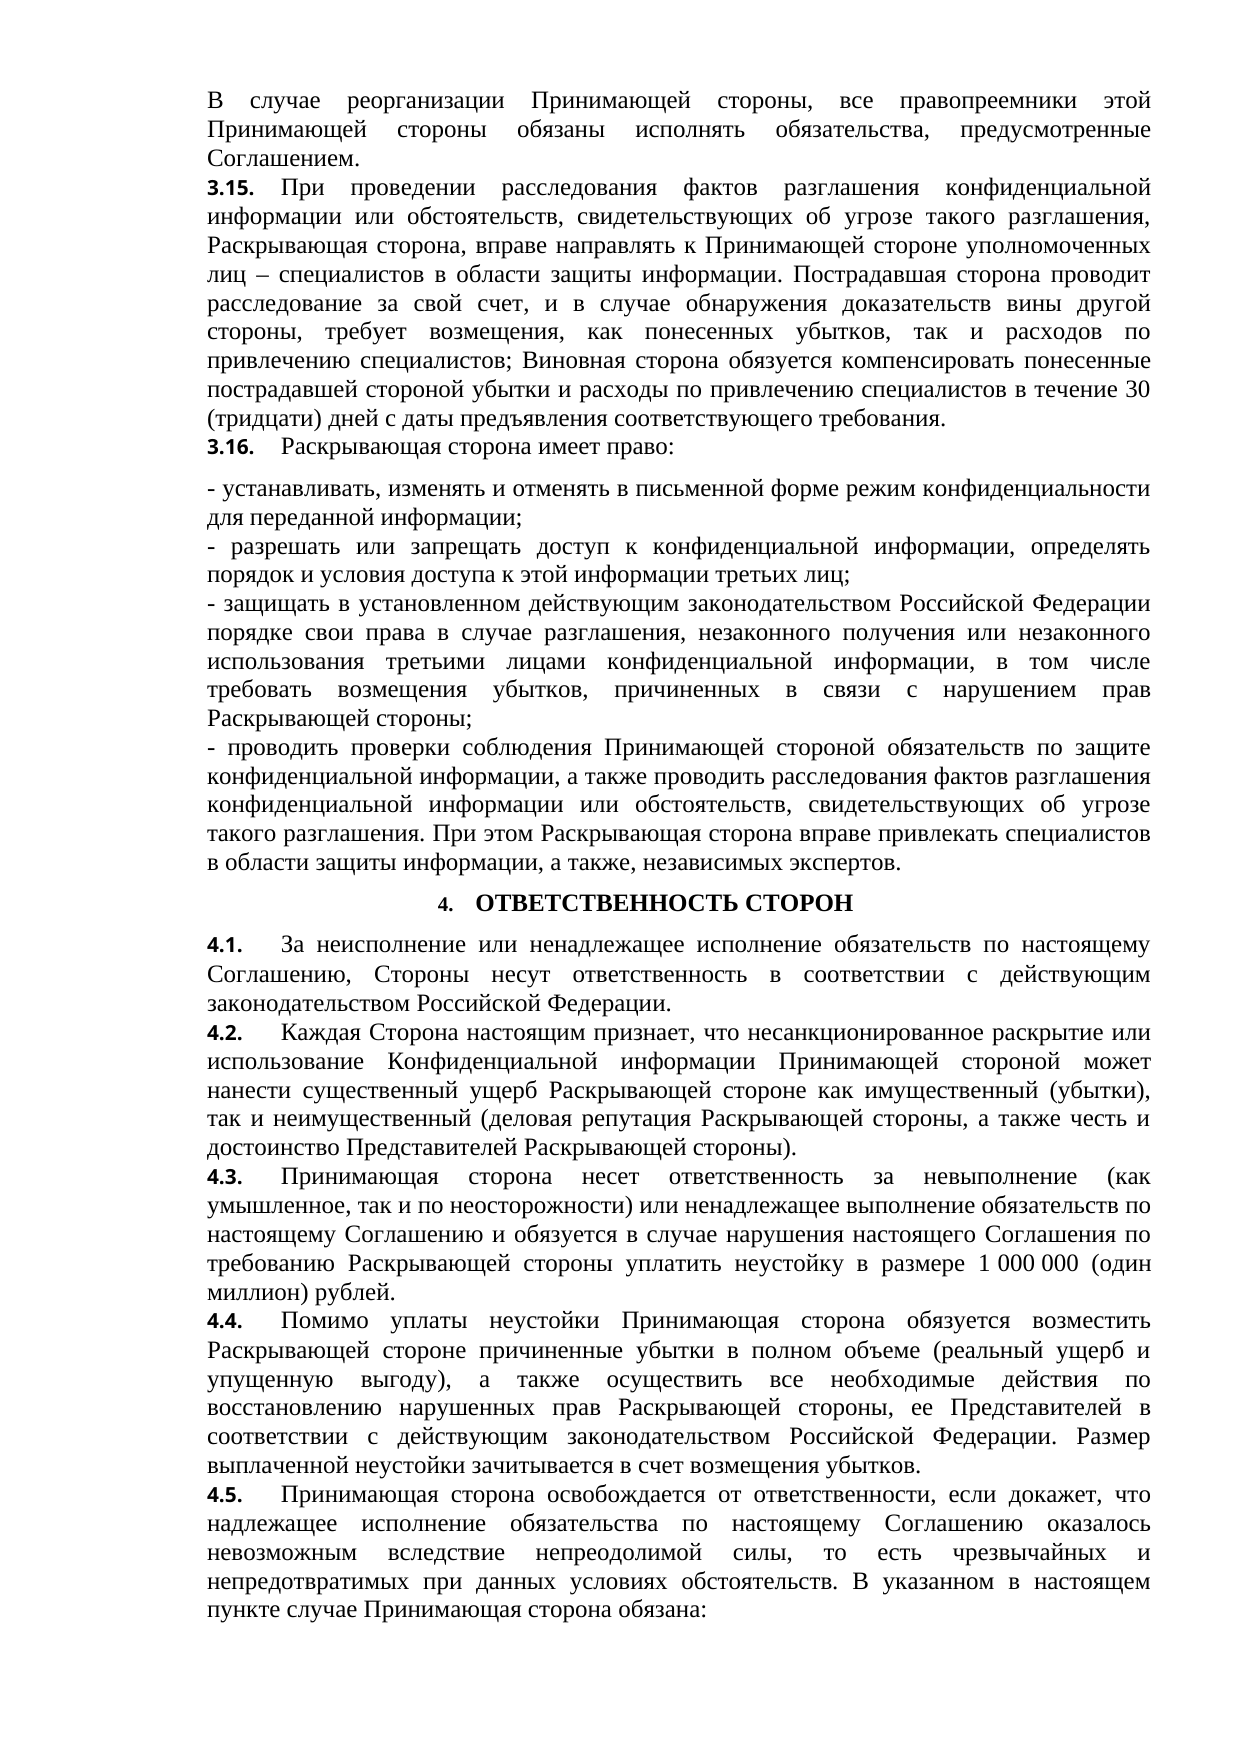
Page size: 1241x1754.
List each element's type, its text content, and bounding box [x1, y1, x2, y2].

list Помимо уплаты неустойки Принимающая сторона обязуется возместить Раскрывающей стороне причиненные убытки в полном объеме (реальный ущерб и упущенную выгоду), а также осуществить все необходимые действия по восстановлению нарушенных прав Раскрывающей стороны, ее Представителей в соответствии с действующим законодательством Российской Федерации. Размер выплаченной неустойки зачитывается в счет возмещения убытков. [207, 1306, 1152, 1479]
list - защищать в установленном действующим законодательством Российской Федерации порядке свои права в случае разглашения, незаконного получения или незаконного использования третьими лицами конфиденциальной информации, в том числе требовать возмещения убытков, причиненных в связи с нарушением прав Раскрывающей стороны; [207, 588, 1152, 732]
list Каждая Сторона настоящим признает, что несанкционированное раскрытие или использование Конфиденциальной информации Принимающей стороной может нанести существенный ущерб Раскрывающей стороне как имущественный (убытки), так и неимущественный (деловая репутация Раскрывающей стороны, а также честь и достоинство Представителей Раскрывающей стороны). [207, 1017, 1152, 1161]
list Принимающая сторона несет ответственность за невыполнение (как умышленное, так и по неосторожности) или ненадлежащее выполнение обязательств по настоящему Соглашению и обязуется в случае нарушения настоящего Соглашения по требованию Раскрывающей стороны уплатить неустойку в размере 1 000 000 (один миллион) рублей. [207, 1161, 1152, 1306]
list - разрешать или запрещать доступ к конфиденциальной информации, определять порядок и условия доступа к этой информации третьих лиц; [207, 531, 1152, 588]
list - устанавливать, изменять и отменять в письменной форме режим конфиденциальности для переданной информации; [207, 473, 1152, 531]
list Принимающая сторона освобождается от ответственности, если докажет, что надлежащее исполнение обязательства по настоящему Соглашению оказалось невозможным вследствие непреодолимой силы, то есть чрезвычайных и непредотвратимых при данных условиях обстоятельств. В указанном в настоящем пункте случае Принимающая сторона обязана: [207, 1479, 1152, 1623]
subtitle ОТВЕТСТВЕННОСТЬ СТОРОН [140, 888, 1152, 917]
list - проводить проверки соблюдения Принимающей стороной обязательств по защите конфиденциальной информации, а также проводить расследования фактов разглашения конфиденциальной информации или обстоятельств, свидетельствующих об угрозе такого разглашения. При этом Раскрывающая сторона вправе привлекать специалистов в области защиты информации, а также, независимых экспертов. [207, 732, 1152, 876]
text В случае реорганизации Принимающей стороны, все правопреемники этой Принимающей стороны обязаны исполнять обязательства, предусмотренные Соглашением. [207, 86, 1152, 172]
list Раскрывающая сторона имеет право: [207, 431, 1152, 461]
list При проведении расследования фактов разглашения конфиденциальной информации или обстоятельств, свидетельствующих об угрозе такого разглашения, Раскрывающая сторона, вправе направлять к Принимающей стороне уполномоченных лиц – специалистов в области защиты информации. Пострадавшая сторона проводит расследование за свой счет, и в случае обнаружения доказательств вины другой стороны, требует возмещения, как понесенных убытков, так и расходов по привлечению специалистов; Виновная сторона обязуется компенсировать понесенные пострадавшей стороной убытки и расходы по привлечению специалистов в течение 30 (тридцати) дней с даты предъявления соответствующего требования. [207, 172, 1152, 431]
list За неисполнение или ненадлежащее исполнение обязательств по настоящему Соглашению, Стороны несут ответственность в соответствии с действующим законодательством Российской Федерации. [207, 929, 1152, 1017]
